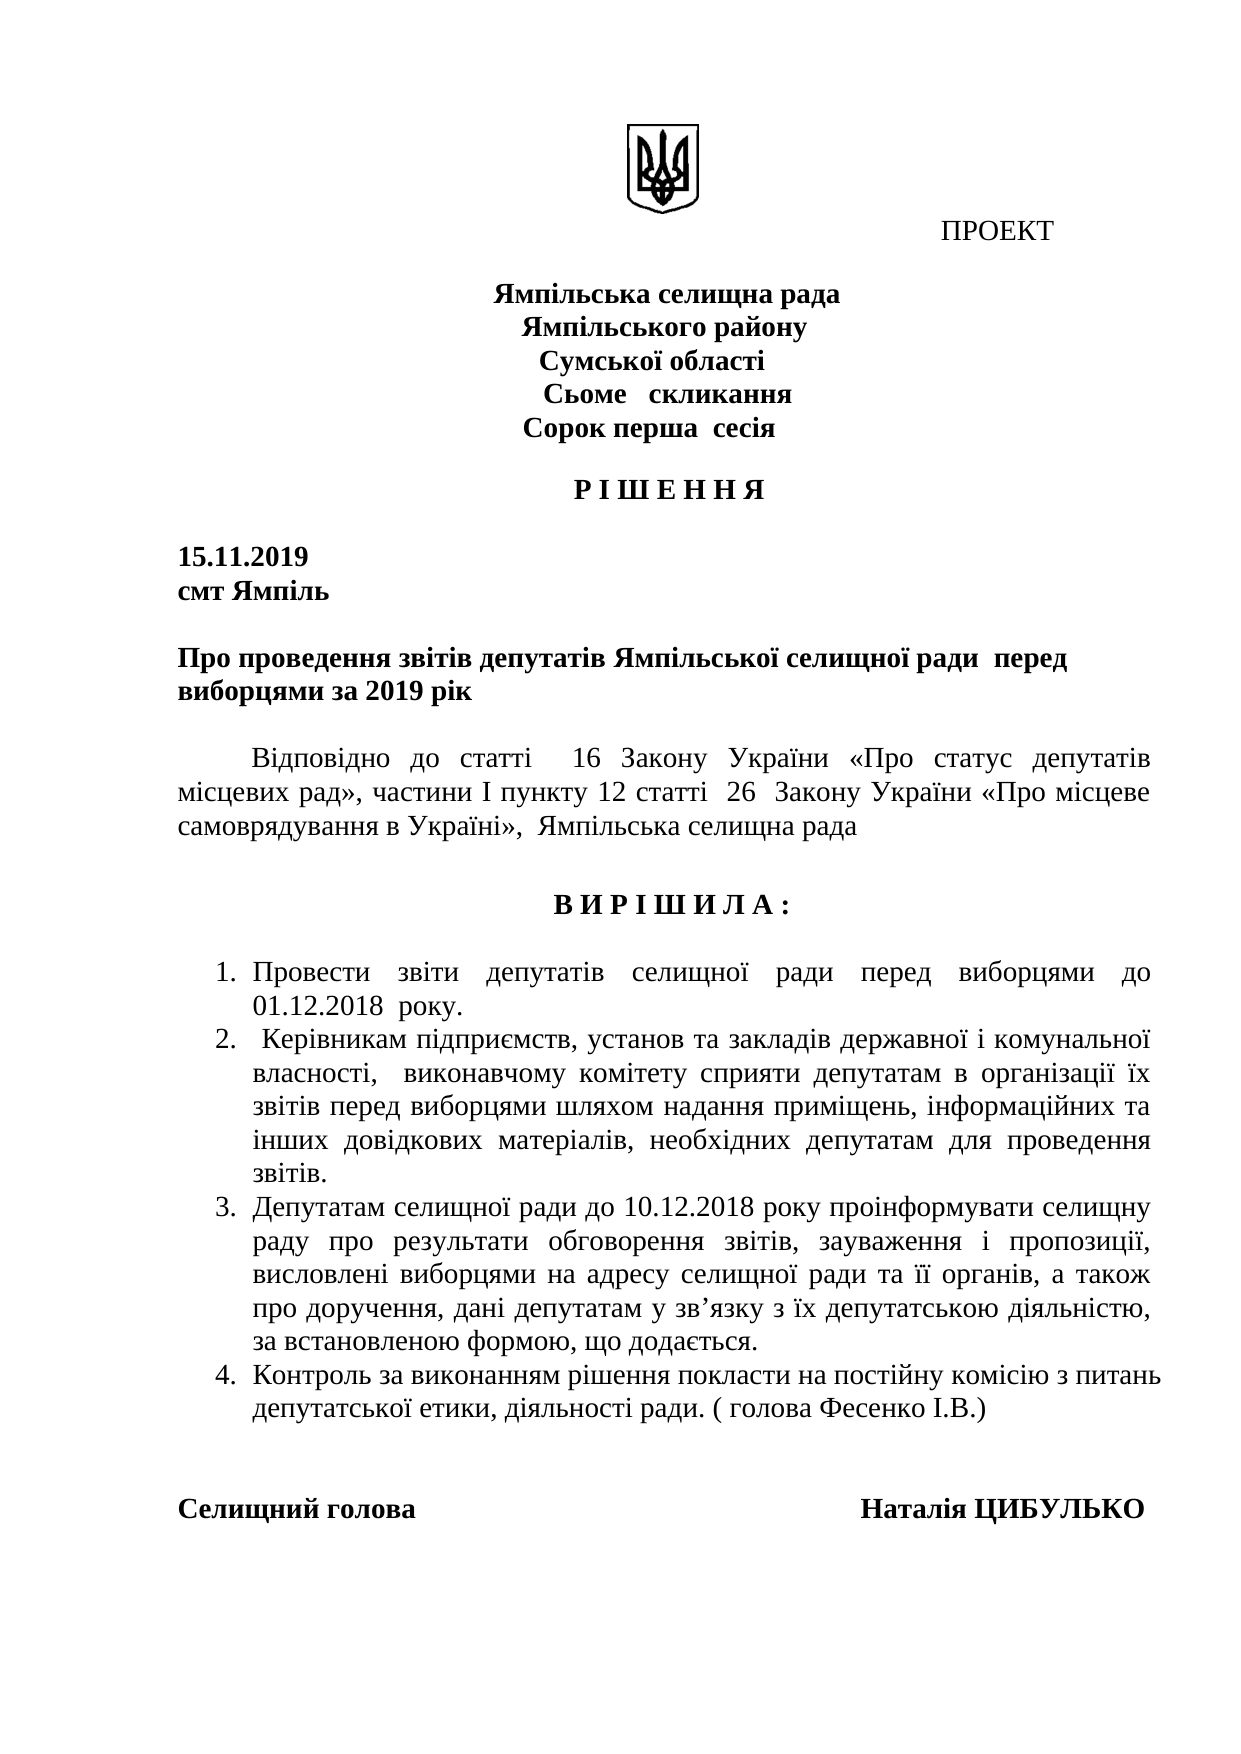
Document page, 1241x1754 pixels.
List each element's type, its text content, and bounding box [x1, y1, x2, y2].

text Ямпільського району [177, 309, 1152, 343]
text Сорок перша сесія [325, 410, 1152, 443]
text Сумської області [327, 343, 1152, 376]
text Відповідно до статті 16 Закону України «Про статус депутатів місцевих рад», частини І пункту 12 статті 26 Закону України «Про місцеве самоврядування в Україні», Ямпільська селищна рада [177, 741, 1152, 841]
list Депутатам селищної ради до 10.12.2018 року проінформувати селищну раду про результати обговорення звітів, зауваження і пропозиції, висловлені виборцями на адресу селищної ради та її органів, а також про доручення, дані депутатам у зв’язку з їх депутатською діяльністю, за встановленою формою, що додається. [215, 1189, 1152, 1357]
list Контроль за виконанням рішення покласти на постійну комісію з питань депутатської етики, діяльності ради. ( голова Фесенко І.В.) [215, 1357, 1231, 1424]
text В И Р І Ш И Л А : [472, 887, 1152, 921]
text виборцями за 2019 рік [177, 673, 1152, 707]
text Про проведення звітів депутатів Ямпільської селищної ради перед [177, 640, 1152, 673]
text 15.11.2019 [177, 539, 1152, 573]
text Ямпільська селищна рада [398, 276, 1152, 309]
text смт Ямпіль [177, 573, 1152, 606]
list Провести звіти депутатів селищної ради перед виборцями до 01.12.2018 року. [215, 954, 1152, 1021]
text ПРОЕКТ [177, 118, 1152, 247]
text Селищний голова Наталія ЦИБУЛЬКО [177, 1491, 1152, 1524]
list Керівникам підприємств, установ та закладів державної і комунальної власності, виконавчому комітету сприяти депутатам в організації їх звітів перед виборцями шляхом надання приміщень, інформаційних та інших довідкових матеріалів, необхідних депутатам для проведення звітів. [215, 1021, 1152, 1189]
text Сьоме скликання [402, 376, 1152, 410]
text Р І Ш Е Н Н Я [177, 472, 1152, 506]
